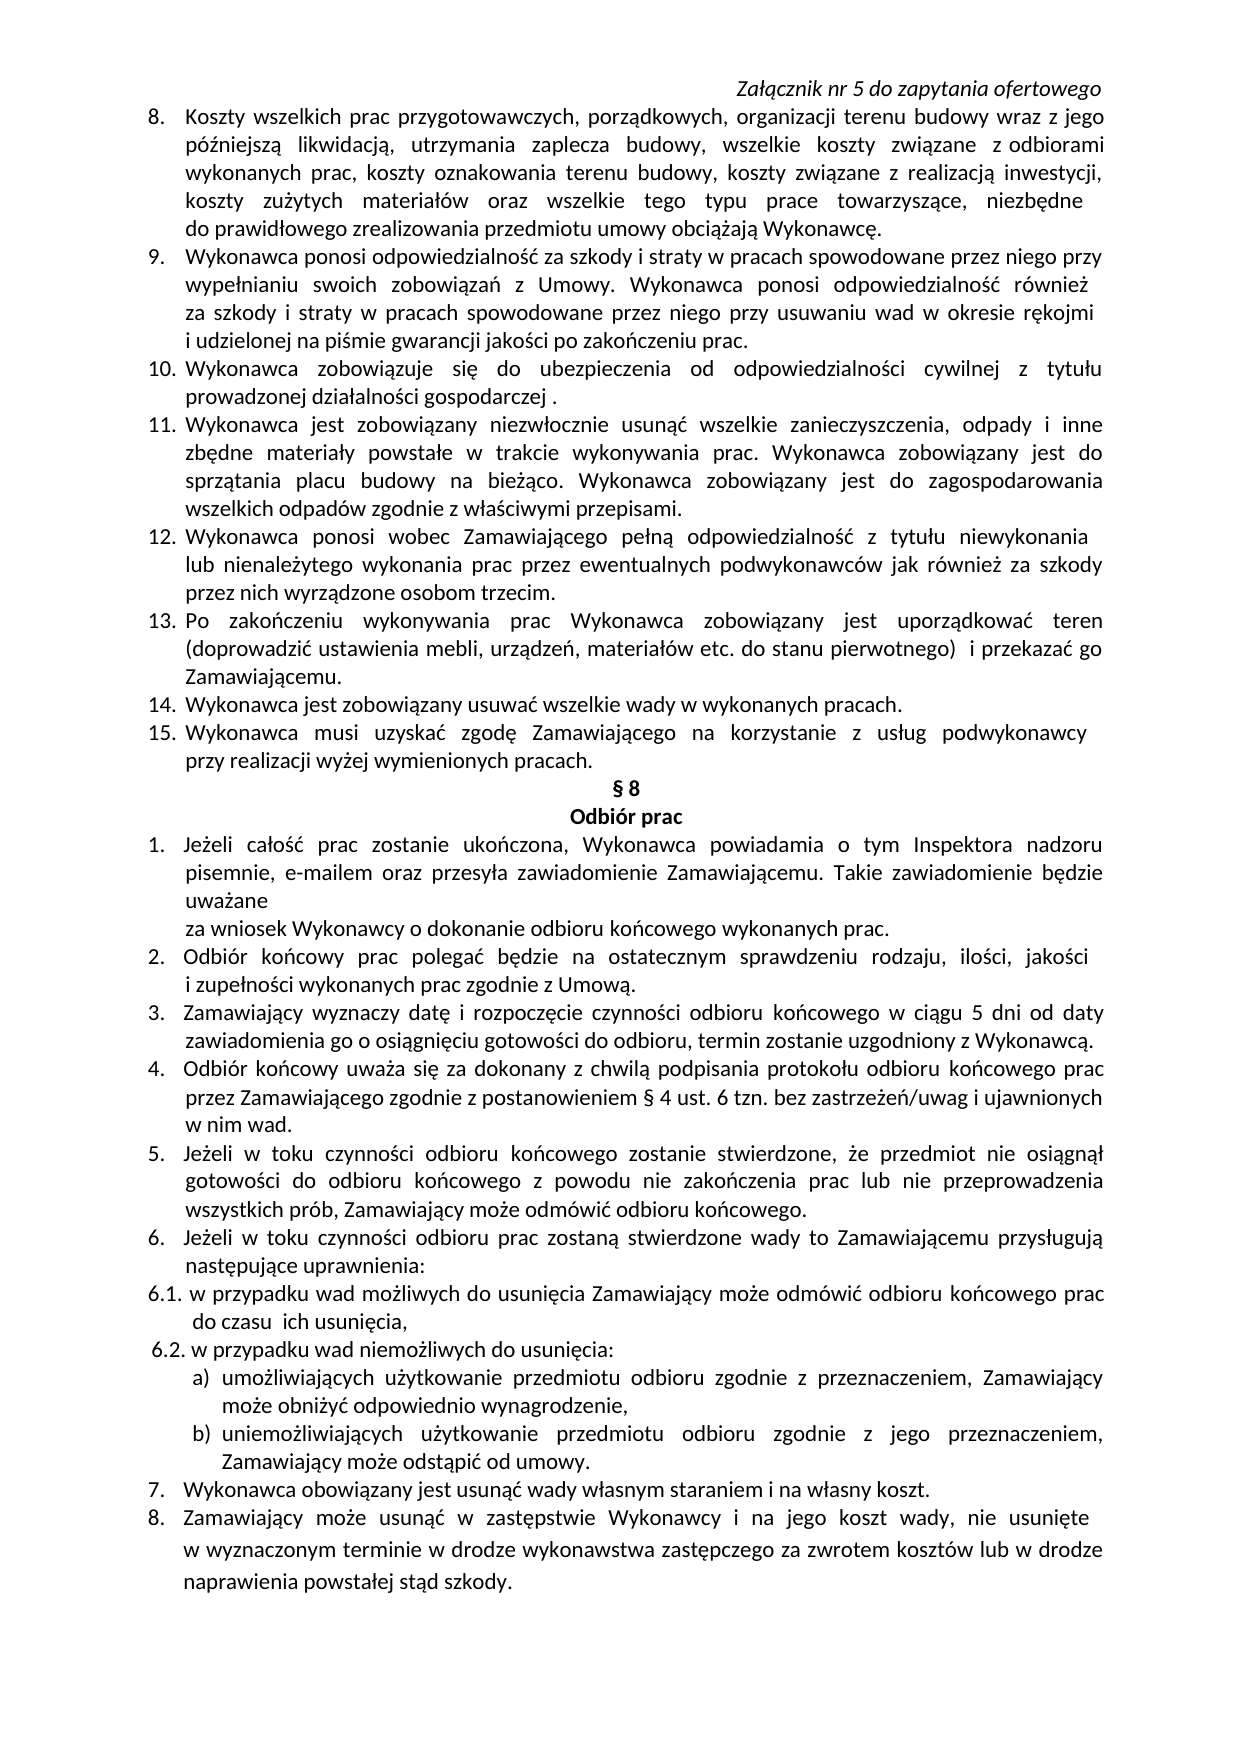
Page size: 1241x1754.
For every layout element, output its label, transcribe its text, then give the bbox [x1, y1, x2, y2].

list Po zakończeniu wykonywania prac Wykonawca zobowiązany jest uporządkować teren (doprowadzić ustawienia mebli, urządzeń, materiałów etc. do stanu pierwotnego) i przekazać go Zamawiającemu. [148, 606, 1104, 690]
list Wykonawca jest zobowiązany niezwłocznie usunąć wszelkie zanieczyszczenia, odpady i inne zbędne materiały powstałe w trakcie wykonywania prac. Wykonawca zobowiązany jest do sprzątania placu budowy na bieżąco. Wykonawca zobowiązany jest do zagospodarowania wszelkich odpadów zgodnie z właściwymi przepisami. [148, 410, 1104, 522]
list Jeżeli całość prac zostanie ukończona, Wykonawca powiadamia o tym Inspektora nadzoru pisemnie, e-mailem oraz przesyła zawiadomienie Zamawiającemu. Takie zawiadomienie będzie uważane za wniosek Wykonawcy o dokonanie odbioru końcowego wykonanych prac. [148, 830, 1104, 942]
list Wykonawca obowiązany jest usunąć wady własnym staraniem i na własny koszt. [148, 1475, 1104, 1503]
list Wykonawca musi uzyskać zgodę Zamawiającego na korzystanie z usług podwykonawcy przy realizacji wyżej wymienionych pracach. [148, 718, 1104, 774]
list Wykonawca zobowiązuje się do ubezpieczenia od odpowiedzialności cywilnej z tytułu prowadzonej działalności gospodarczej . [148, 354, 1104, 410]
list Odbiór końcowy uważa się za dokonany z chwilą podpisania protokołu odbioru końcowego prac przez Zamawiającego zgodnie z postanowieniem § 4 ust. 6 tzn. bez zastrzeżeń/uwag i ujawnionych w nim wad. [148, 1054, 1104, 1139]
list Odbiór końcowy prac polegać będzie na ostatecznym sprawdzeniu rodzaju, ilości, jakości i zupełności wykonanych prac zgodnie z Umową. [148, 942, 1104, 998]
list umożliwiających użytkowanie przedmiotu odbioru zgodnie z przeznaczeniem, Zamawiający może obniżyć odpowiednio wynagrodzenie, [192, 1363, 1104, 1419]
list Zamawiający wyznaczy datę i rozpoczęcie czynności odbioru końcowego w ciągu 5 dni od daty zawiadomienia go o osiągnięciu gotowości do odbioru, termin zostanie uzgodniony z Wykonawcą. [148, 998, 1104, 1054]
list Zamawiający może usunąć w zastępstwie Wykonawcy i na jego koszt wady, nie usunięte w wyznaczonym terminie w drodze wykonawstwa zastępczego za zwrotem kosztów lub w drodze naprawienia powstałej stąd szkody. [148, 1503, 1104, 1595]
text Odbiór prac [148, 802, 1104, 830]
list Jeżeli w toku czynności odbioru końcowego zostanie stwierdzone, że przedmiot nie osiągnął gotowości do odbioru końcowego z powodu nie zakończenia prac lub nie przeprowadzenia wszystkich prób, Zamawiający może odmówić odbioru końcowego. [148, 1139, 1104, 1223]
list Koszty wszelkich prac przygotowawczych, porządkowych, organizacji terenu budowy wraz z jego późniejszą likwidacją, utrzymania zaplecza budowy, wszelkie koszty związane z odbiorami wykonanych prac, koszty oznakowania terenu budowy, koszty związane z realizacją inwestycji, koszty zużytych materiałów oraz wszelkie tego typu prace towarzyszące, niezbędne do prawidłowego zrealizowania przedmiotu umowy obciążają Wykonawcę. [148, 102, 1104, 242]
list Wykonawca ponosi odpowiedzialność za szkody i straty w pracach spowodowane przez niego przy wypełnianiu swoich zobowiązań z Umowy. Wykonawca ponosi odpowiedzialność również za szkody i straty w pracach spowodowane przez niego przy usuwaniu wad w okresie rękojmi i udzielonej na piśmie gwarancji jakości po zakończeniu prac. [148, 242, 1104, 354]
list Wykonawca jest zobowiązany usuwać wszelkie wady w wykonanych pracach. [148, 690, 1104, 718]
text 6.2. w przypadku wad niemożliwych do usunięcia: [74, 1335, 1104, 1363]
list Wykonawca ponosi wobec Zamawiającego pełną odpowiedzialność z tytułu niewykonania lub nienależytego wykonania prac przez ewentualnych podwykonawców jak również za szkody przez nich wyrządzone osobom trzecim. [148, 522, 1104, 606]
text § 8 [148, 774, 1104, 802]
list Jeżeli w toku czynności odbioru prac zostaną stwierdzone wady to Zamawiającemu przysługują następujące uprawnienia: [148, 1223, 1104, 1279]
text 6.1. w przypadku wad możliwych do usunięcia Zamawiający może odmówić odbioru końcowego prac do czasu ich usunięcia, [148, 1279, 1104, 1335]
list uniemożliwiających użytkowanie przedmiotu odbioru zgodnie z jego przeznaczeniem, Zamawiający może odstąpić od umowy. [192, 1419, 1104, 1475]
